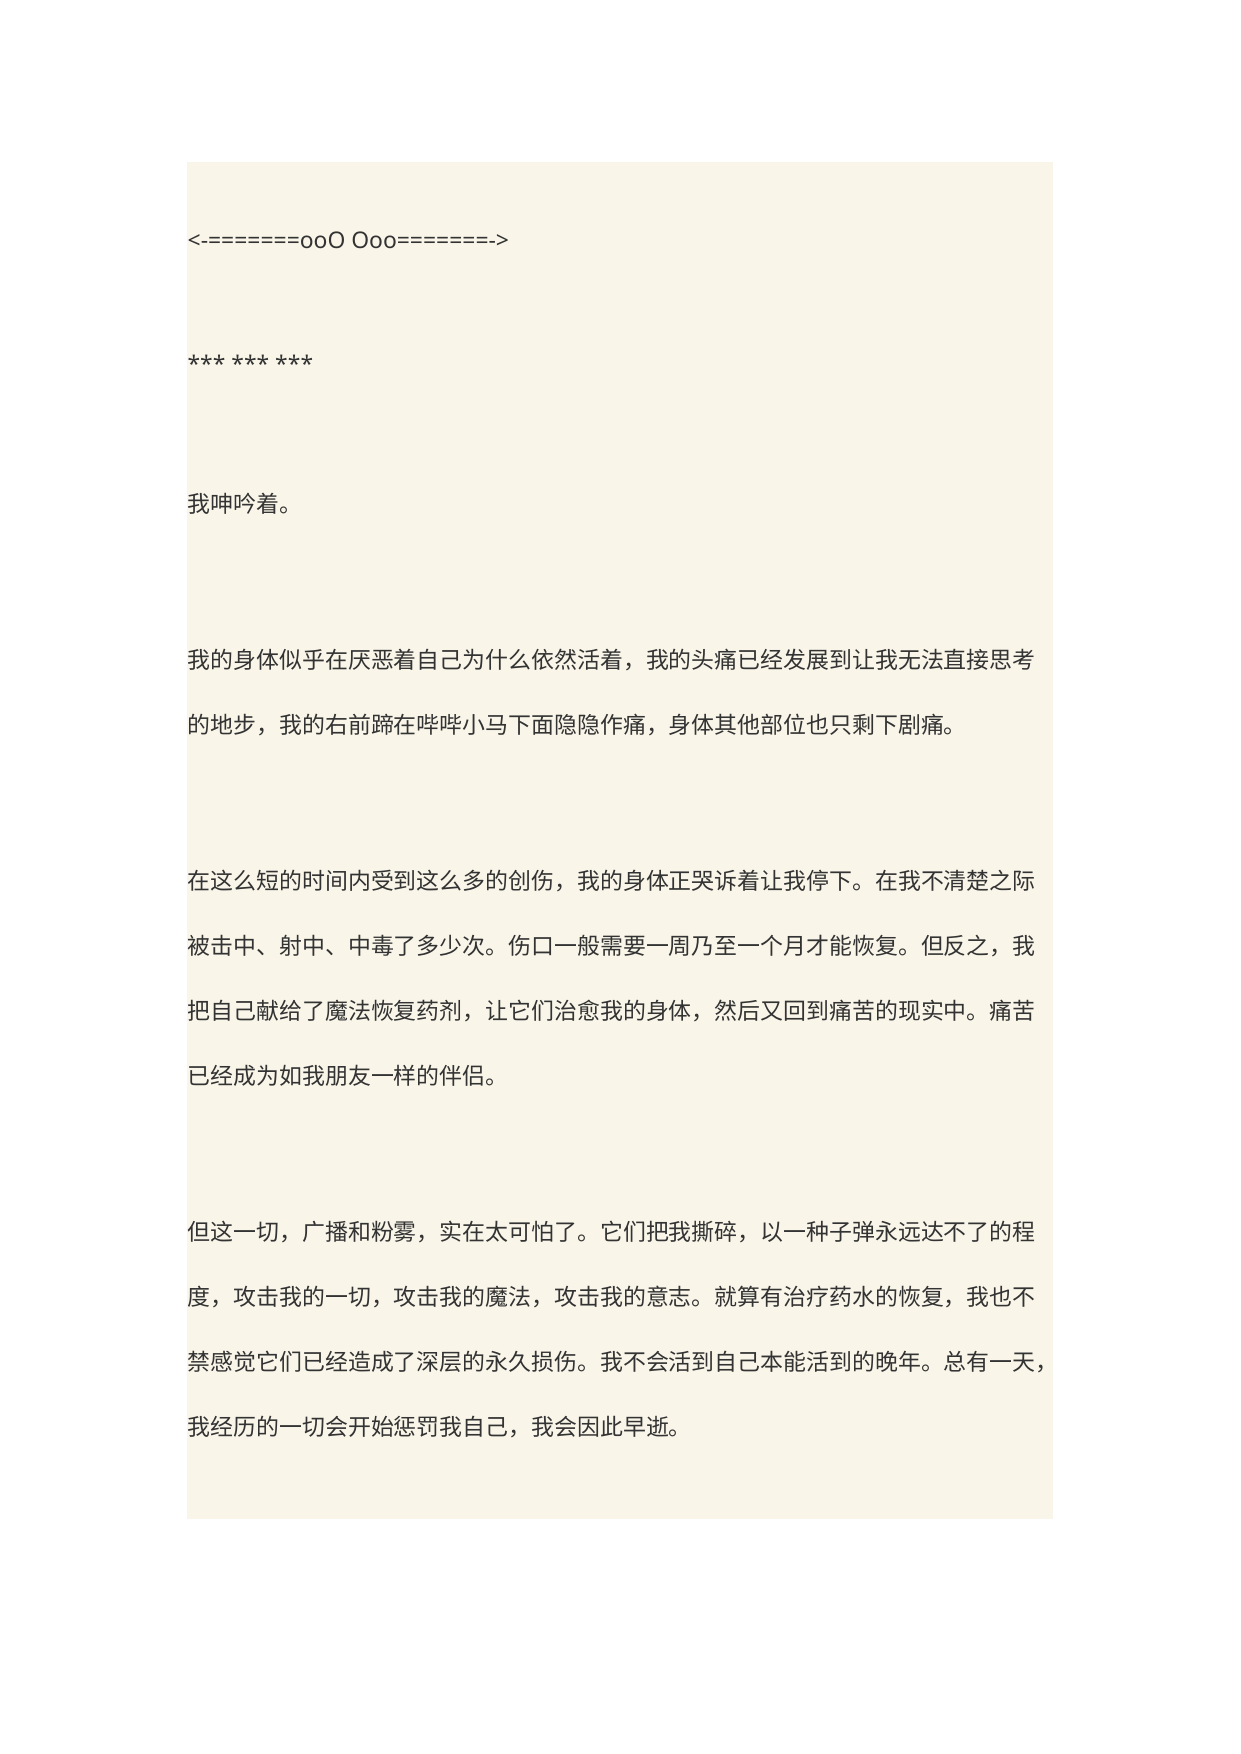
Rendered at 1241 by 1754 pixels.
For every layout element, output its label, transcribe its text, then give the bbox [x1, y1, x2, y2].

text 但这一切，广播和粉雾，实在太可怕了。它们把我撕碎，以一种子弹永远达不了的程度，攻击我的一切，攻击我的魔法，攻击我的意志。就算有治疗药水的恢复，我也不禁感觉它们已经造成了深层的永久损伤。我不会活到自己本能活到的晚年。总有一天，我经历的一切会开始惩罚我自己，我会因此早逝。 [187, 1198, 1053, 1458]
text <-=======ooO Ooo=======-> [187, 224, 1053, 256]
text 我的身体似乎在厌恶着自己为什么依然活着，我的头痛已经发展到让我无法直接思考的地步，我的右前蹄在哔哔小马下面隐隐作痛，身体其他部位也只剩下剧痛。 [187, 626, 1053, 756]
text 在这么短的时间内受到这么多的创伤，我的身体正哭诉着让我停下。在我不清楚之际被击中、射中、中毒了多少次。伤口一般需要一周乃至一个月才能恢复。但反之，我把自己献给了魔法恢复药剂，让它们治愈我的身体，然后又回到痛苦的现实中。痛苦已经成为如我朋友一样的伴侣。 [187, 847, 1053, 1107]
text 我呻吟着。 [187, 470, 1053, 535]
text *** *** *** [187, 347, 1053, 379]
